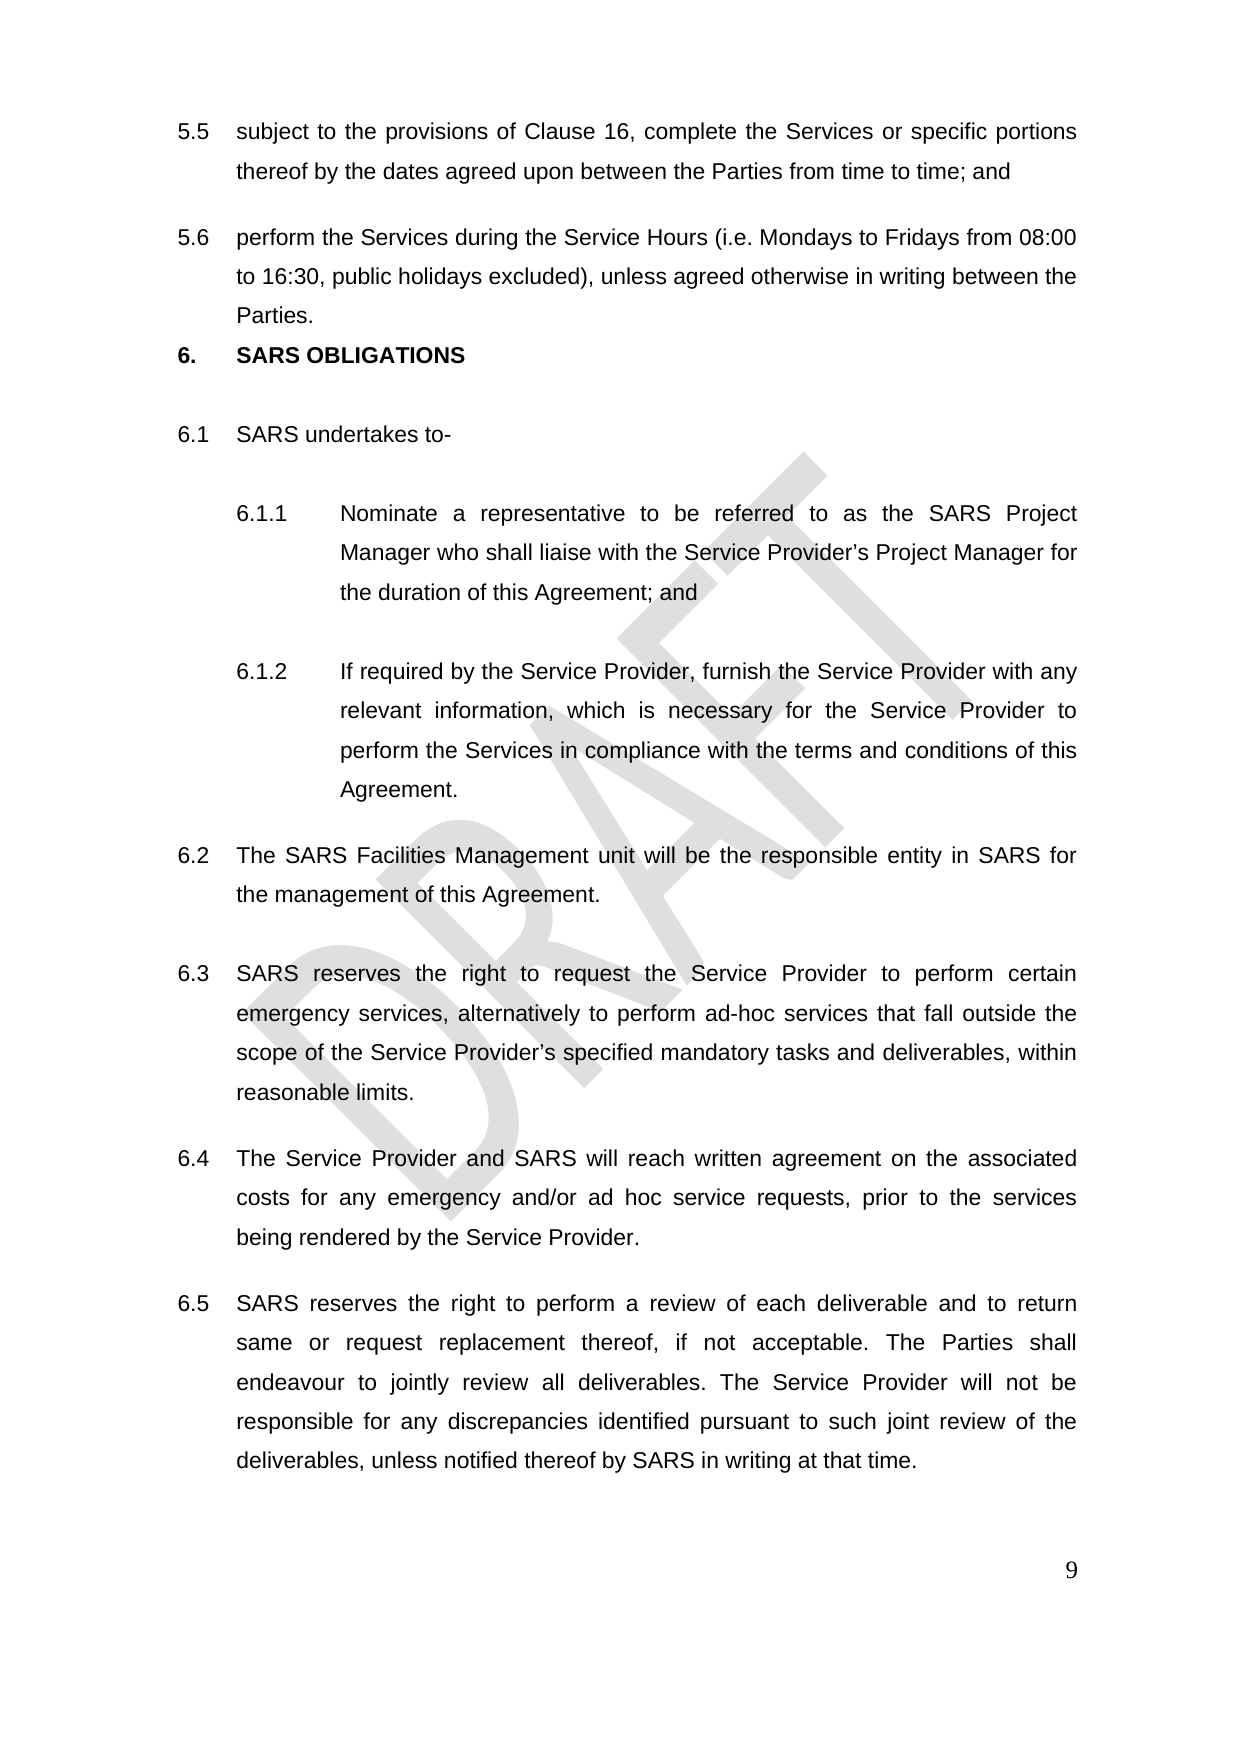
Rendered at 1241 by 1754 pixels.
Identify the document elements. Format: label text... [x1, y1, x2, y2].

list The Service Provider and SARS will reach written agreement on the associated costs for any emergency and/or ad hoc service requests, prior to the services being rendered by the Service Provider. [177, 1145, 1078, 1250]
list SARS undertakes to- [177, 421, 1078, 447]
list The SARS Facilities Management unit will be the responsible entity in SARS for the management of this Agreement. [177, 842, 1078, 908]
list SARS reserves the right to perform a review of each deliverable and to return same or request replacement thereof, if not acceptable. The Parties shall endeavour to jointly review all deliverables. The Service Provider will not be responsible for any discrepancies identified pursuant to such joint review of the deliverables, unless notified thereof by SARS in writing at that time. [177, 1289, 1078, 1474]
list SARS OBLIGATIONS [177, 342, 1078, 368]
list If required by the Service Provider, furnish the Service Provider with any relevant information, which is necessary for the Service Provider to perform the Services in compliance with the terms and conditions of this Agreement. [236, 658, 1078, 802]
list Nominate a representative to be referred to as the SARS Project Manager who shall liaise with the Service Provider’s Project Manager for the duration of this Agreement; and [236, 500, 1078, 605]
list perform the Services during the Service Hours (i.e. Mondays to Fridays from 08:00 to 16:30, public holidays excluded), unless agreed otherwise in writing between the Parties. [177, 223, 1078, 329]
list subject to the provisions of Clause 16, complete the Services or specific portions thereof by the dates agreed upon between the Parties from time to time; and [177, 118, 1078, 184]
list SARS reserves the right to request the Service Provider to perform certain emergency services, alternatively to perform ad-hoc services that fall outside the scope of the Service Provider’s specified mandatory tasks and deliverables, within reasonable limits. [177, 960, 1078, 1105]
